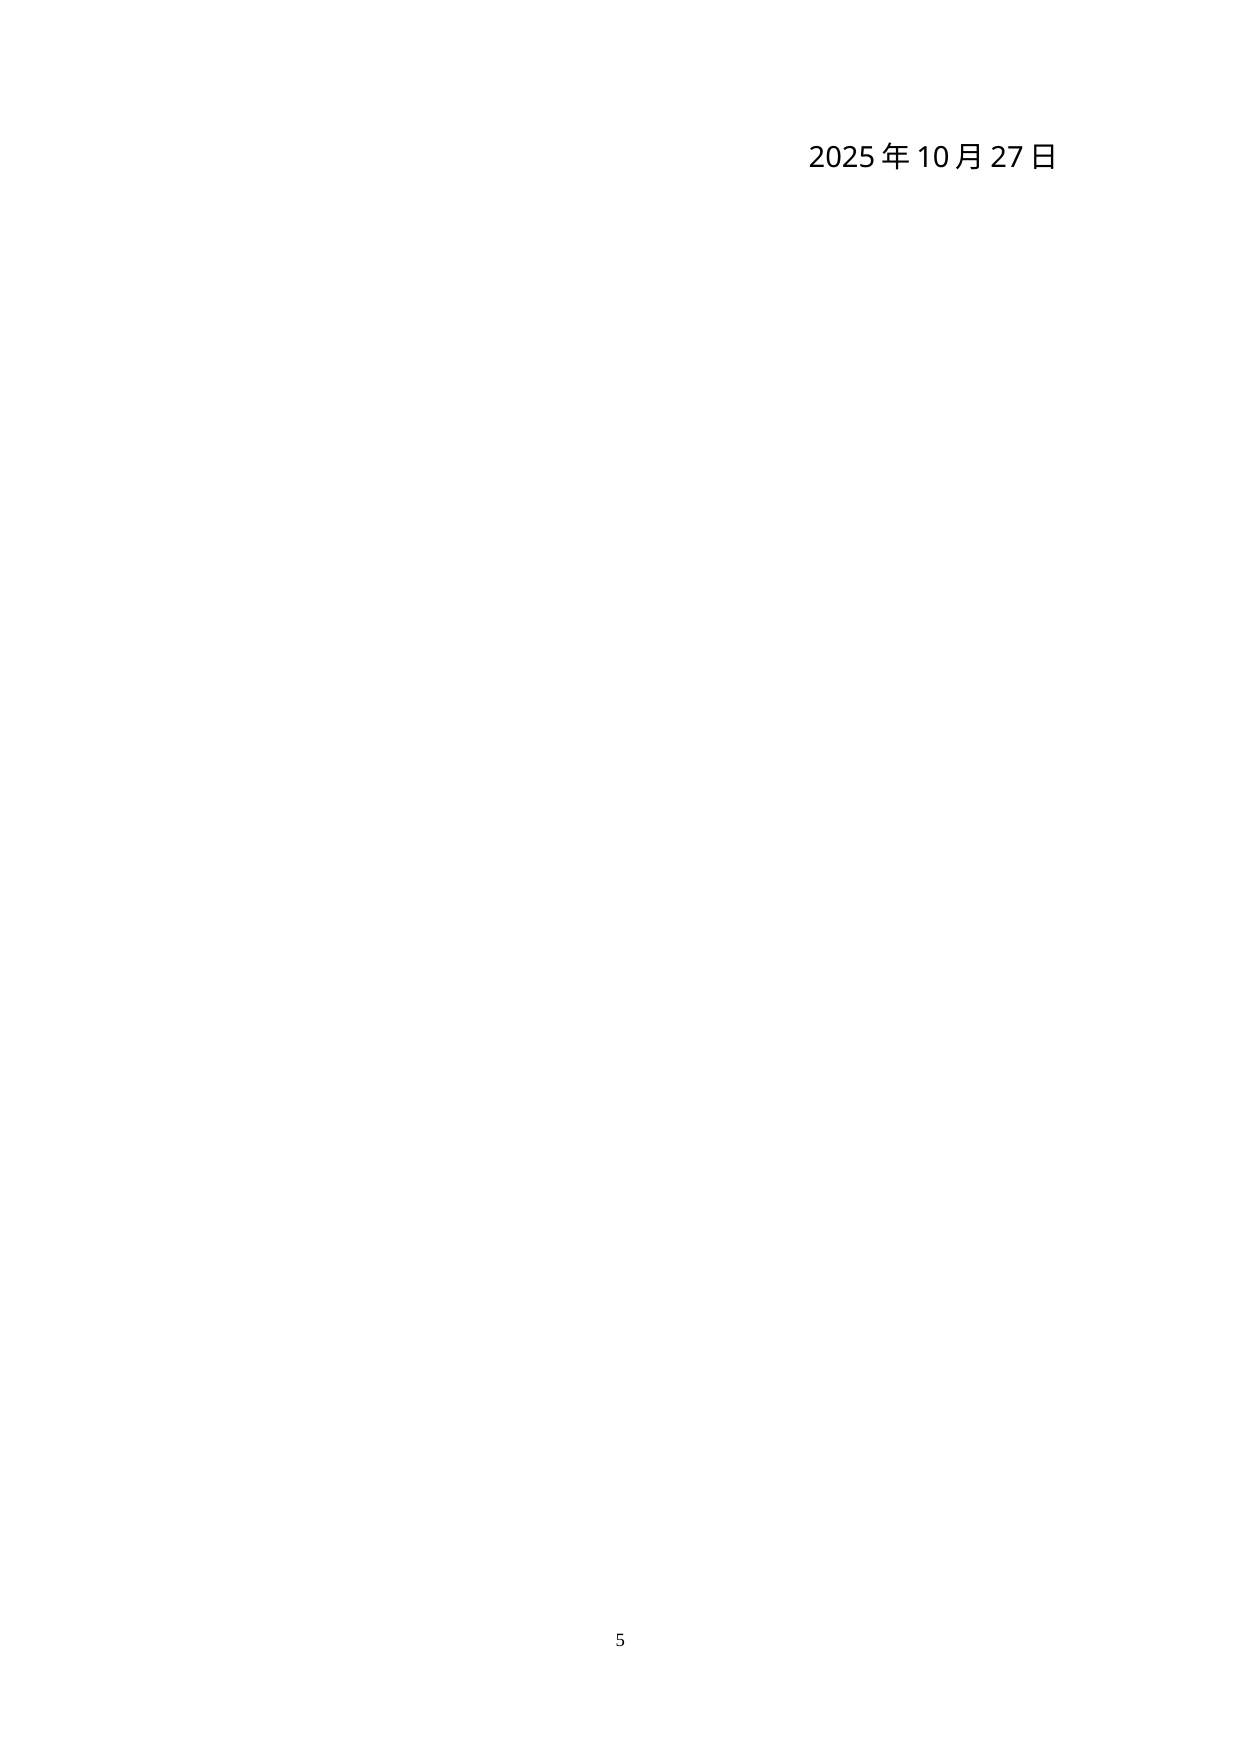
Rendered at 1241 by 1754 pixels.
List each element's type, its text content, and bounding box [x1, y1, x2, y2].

text 2025年10月27日 [187, 122, 1058, 187]
